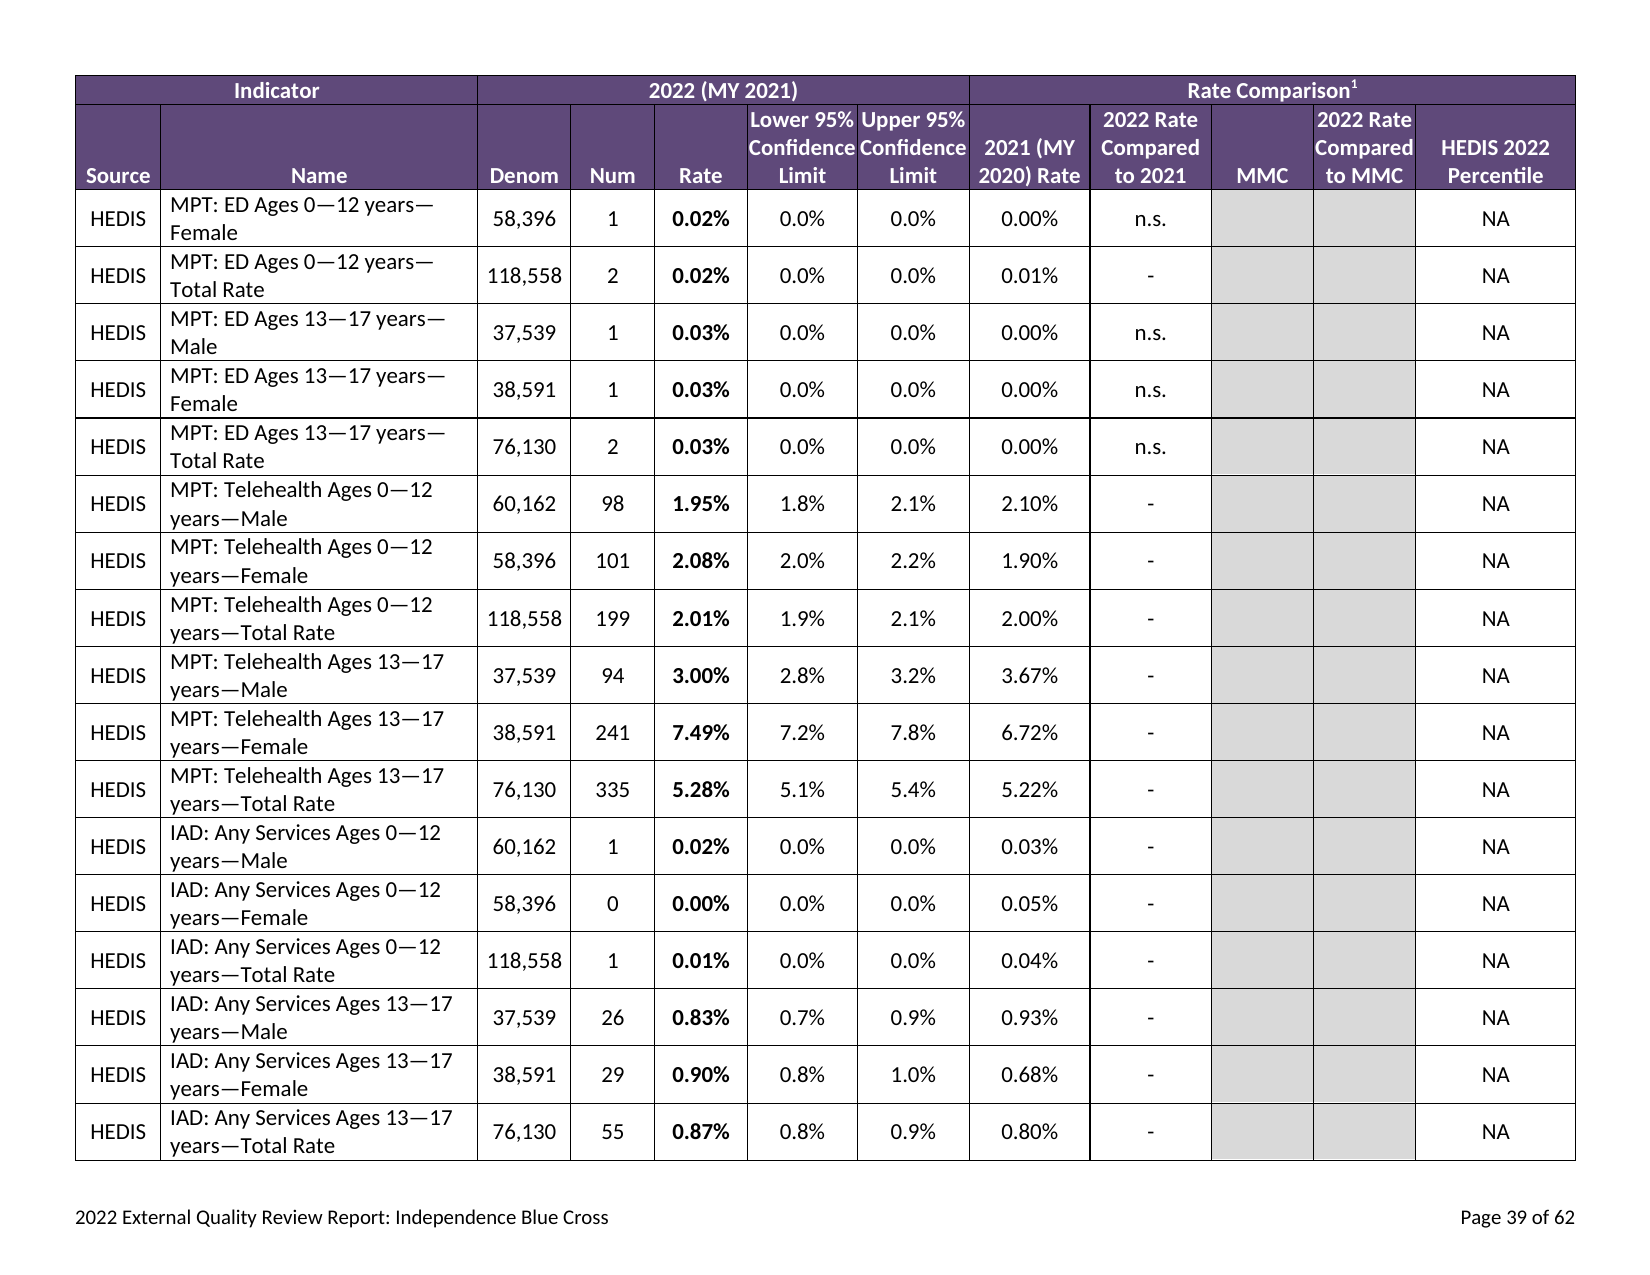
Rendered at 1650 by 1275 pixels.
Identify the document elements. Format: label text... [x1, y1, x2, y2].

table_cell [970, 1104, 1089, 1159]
table_header Indicator [76, 76, 477, 104]
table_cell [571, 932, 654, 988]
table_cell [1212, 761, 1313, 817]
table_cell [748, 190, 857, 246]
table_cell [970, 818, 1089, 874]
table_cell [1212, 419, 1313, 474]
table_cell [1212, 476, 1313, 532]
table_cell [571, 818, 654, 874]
table_cell Upper 95% Confidence Limit [858, 105, 969, 189]
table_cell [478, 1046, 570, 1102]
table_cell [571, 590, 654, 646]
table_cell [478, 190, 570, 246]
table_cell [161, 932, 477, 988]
table_cell Lower 95% Confidence Limit [748, 105, 857, 189]
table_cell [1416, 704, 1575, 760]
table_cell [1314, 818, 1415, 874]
table_cell Source [76, 105, 160, 189]
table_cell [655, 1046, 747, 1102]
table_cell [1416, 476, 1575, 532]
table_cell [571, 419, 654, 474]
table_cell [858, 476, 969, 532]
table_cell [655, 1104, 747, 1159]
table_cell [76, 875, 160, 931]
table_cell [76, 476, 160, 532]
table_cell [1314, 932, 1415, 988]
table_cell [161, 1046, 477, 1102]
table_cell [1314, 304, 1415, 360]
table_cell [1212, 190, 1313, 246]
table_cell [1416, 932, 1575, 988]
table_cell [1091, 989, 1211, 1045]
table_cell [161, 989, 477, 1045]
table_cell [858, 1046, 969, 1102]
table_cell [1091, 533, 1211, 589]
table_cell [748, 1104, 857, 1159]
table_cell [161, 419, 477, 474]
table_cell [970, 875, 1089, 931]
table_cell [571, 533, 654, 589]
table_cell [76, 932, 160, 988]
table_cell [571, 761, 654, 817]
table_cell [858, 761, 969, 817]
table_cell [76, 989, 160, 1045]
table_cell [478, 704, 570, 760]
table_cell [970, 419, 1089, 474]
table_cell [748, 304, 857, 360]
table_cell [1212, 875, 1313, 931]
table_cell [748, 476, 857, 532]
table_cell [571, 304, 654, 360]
table_header Rate Comparison1 [970, 76, 1575, 104]
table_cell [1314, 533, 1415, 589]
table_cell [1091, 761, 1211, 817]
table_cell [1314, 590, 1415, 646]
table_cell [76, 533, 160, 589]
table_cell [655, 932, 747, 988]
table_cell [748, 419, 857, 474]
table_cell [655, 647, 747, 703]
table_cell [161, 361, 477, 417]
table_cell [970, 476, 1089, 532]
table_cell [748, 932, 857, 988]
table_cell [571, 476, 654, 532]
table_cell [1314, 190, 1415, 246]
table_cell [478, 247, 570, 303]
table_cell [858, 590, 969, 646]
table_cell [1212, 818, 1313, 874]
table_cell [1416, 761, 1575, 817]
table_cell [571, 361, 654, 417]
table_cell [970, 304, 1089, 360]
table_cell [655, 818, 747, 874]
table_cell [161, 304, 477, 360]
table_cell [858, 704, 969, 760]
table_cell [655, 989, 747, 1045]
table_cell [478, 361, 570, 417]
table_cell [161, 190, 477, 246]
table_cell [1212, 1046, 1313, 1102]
table_cell Rate [655, 105, 747, 189]
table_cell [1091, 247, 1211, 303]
table_cell 2022 Rate Compared to MMC [1314, 105, 1415, 189]
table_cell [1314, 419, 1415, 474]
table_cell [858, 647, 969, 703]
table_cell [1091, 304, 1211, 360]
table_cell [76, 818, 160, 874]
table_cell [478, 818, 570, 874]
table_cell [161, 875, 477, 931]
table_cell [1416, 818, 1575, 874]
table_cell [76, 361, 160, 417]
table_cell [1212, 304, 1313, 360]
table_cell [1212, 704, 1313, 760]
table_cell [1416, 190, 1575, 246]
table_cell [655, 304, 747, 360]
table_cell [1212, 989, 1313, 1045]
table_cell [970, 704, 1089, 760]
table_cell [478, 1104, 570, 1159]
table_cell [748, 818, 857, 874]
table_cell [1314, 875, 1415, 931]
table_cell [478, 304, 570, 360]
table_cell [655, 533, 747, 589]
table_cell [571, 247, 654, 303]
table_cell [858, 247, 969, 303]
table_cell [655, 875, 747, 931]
table_cell 2022 Rate Compared to 2021 [1091, 105, 1211, 189]
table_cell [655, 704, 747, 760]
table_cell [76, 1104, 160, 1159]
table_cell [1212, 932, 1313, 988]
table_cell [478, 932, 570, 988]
table_cell Denom [478, 105, 570, 189]
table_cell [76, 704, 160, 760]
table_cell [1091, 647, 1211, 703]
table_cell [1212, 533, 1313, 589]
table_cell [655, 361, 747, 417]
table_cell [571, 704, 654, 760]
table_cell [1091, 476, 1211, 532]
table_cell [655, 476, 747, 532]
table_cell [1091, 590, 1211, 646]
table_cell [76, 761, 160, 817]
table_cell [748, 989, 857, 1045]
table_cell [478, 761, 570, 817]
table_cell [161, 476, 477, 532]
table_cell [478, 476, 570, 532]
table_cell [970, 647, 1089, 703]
table_cell HEDIS 2022 Percentile [1416, 105, 1575, 189]
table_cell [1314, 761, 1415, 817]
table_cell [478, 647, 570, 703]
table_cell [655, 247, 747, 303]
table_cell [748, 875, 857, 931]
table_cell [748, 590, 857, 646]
table_cell Num [571, 105, 654, 189]
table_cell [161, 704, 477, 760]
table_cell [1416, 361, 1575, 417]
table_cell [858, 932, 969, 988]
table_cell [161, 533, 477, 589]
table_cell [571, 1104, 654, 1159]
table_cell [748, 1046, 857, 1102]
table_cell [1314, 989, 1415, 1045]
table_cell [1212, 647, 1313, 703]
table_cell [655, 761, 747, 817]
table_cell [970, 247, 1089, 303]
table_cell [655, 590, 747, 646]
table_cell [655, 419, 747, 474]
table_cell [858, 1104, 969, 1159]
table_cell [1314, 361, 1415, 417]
table_cell 2021 (MY 2020) Rate [970, 105, 1089, 189]
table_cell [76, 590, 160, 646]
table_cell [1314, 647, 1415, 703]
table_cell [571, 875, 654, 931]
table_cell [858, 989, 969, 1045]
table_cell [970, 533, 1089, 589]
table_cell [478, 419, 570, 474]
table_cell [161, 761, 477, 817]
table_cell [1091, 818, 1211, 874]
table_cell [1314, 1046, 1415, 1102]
table_cell MMC [1212, 105, 1313, 189]
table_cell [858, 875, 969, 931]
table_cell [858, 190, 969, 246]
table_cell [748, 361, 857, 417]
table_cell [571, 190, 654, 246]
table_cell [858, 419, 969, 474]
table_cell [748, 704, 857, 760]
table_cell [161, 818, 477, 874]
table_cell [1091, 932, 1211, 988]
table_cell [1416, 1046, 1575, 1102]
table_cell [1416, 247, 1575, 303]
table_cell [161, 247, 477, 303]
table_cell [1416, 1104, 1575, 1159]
table_header 2022 (MY 2021) [478, 76, 969, 104]
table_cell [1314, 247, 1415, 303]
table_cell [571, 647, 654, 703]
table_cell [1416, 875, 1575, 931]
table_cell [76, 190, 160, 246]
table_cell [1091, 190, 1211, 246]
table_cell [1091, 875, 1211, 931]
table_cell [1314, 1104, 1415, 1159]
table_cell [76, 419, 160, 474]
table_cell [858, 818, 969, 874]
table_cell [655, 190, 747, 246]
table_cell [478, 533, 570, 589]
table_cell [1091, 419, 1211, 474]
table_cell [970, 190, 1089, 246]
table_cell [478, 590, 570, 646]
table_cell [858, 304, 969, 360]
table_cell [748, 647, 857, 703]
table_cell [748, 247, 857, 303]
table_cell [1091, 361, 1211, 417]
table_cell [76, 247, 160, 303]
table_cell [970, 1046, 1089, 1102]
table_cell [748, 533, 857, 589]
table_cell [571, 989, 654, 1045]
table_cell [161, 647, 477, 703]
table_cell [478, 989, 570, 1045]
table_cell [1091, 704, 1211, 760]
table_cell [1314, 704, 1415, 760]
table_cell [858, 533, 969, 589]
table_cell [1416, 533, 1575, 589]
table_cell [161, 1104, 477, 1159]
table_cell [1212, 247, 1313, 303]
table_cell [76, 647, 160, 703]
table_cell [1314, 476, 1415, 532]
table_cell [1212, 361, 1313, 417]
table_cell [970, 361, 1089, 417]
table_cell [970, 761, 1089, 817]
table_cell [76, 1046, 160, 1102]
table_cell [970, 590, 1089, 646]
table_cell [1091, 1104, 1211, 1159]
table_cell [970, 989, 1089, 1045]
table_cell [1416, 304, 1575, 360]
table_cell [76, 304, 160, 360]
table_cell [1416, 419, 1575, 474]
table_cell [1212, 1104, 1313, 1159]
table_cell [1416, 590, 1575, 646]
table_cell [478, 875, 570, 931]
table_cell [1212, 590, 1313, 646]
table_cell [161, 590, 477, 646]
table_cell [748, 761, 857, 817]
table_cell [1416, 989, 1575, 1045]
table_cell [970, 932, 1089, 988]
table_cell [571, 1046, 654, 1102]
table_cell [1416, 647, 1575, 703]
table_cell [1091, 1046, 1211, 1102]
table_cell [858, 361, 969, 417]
table_cell Name [161, 105, 477, 189]
